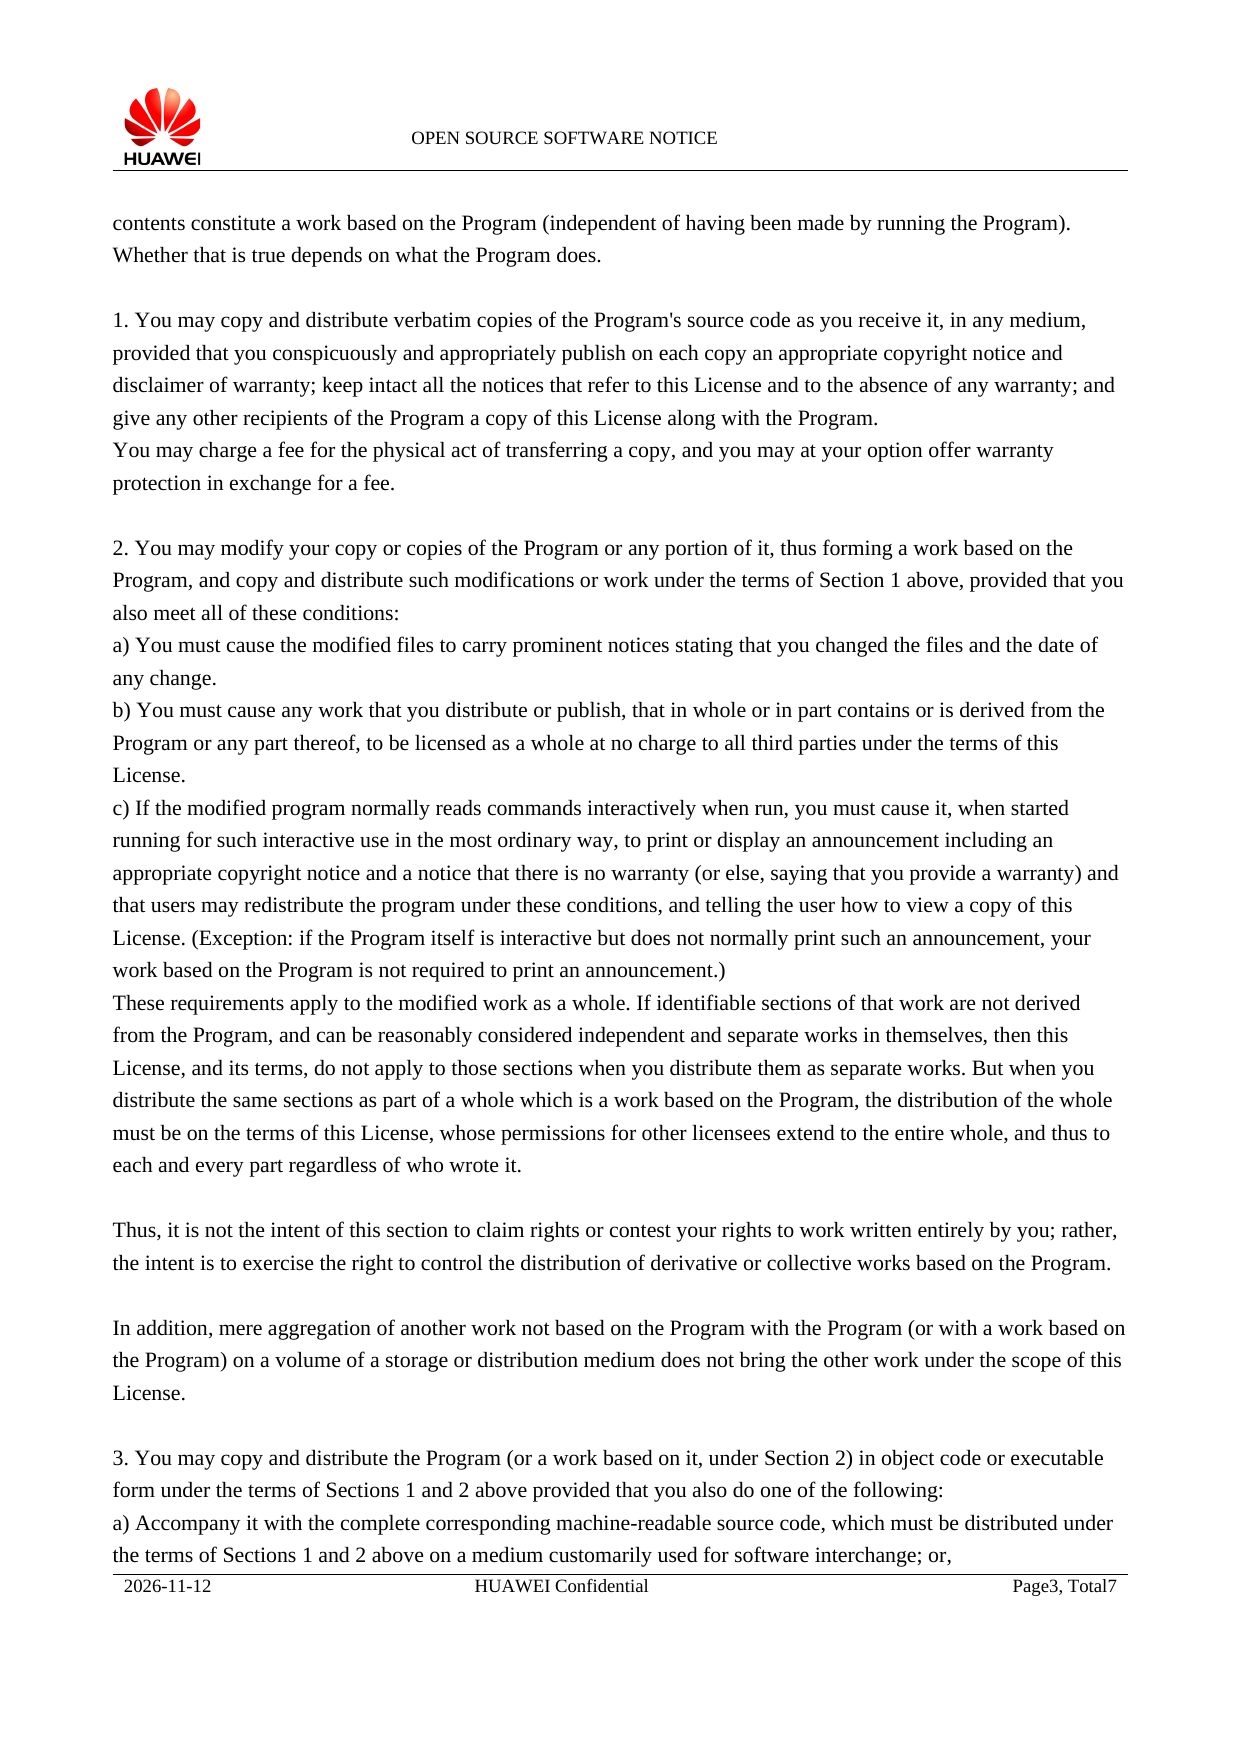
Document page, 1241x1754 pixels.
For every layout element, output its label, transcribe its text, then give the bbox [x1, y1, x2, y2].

picture [124, 88, 201, 165]
